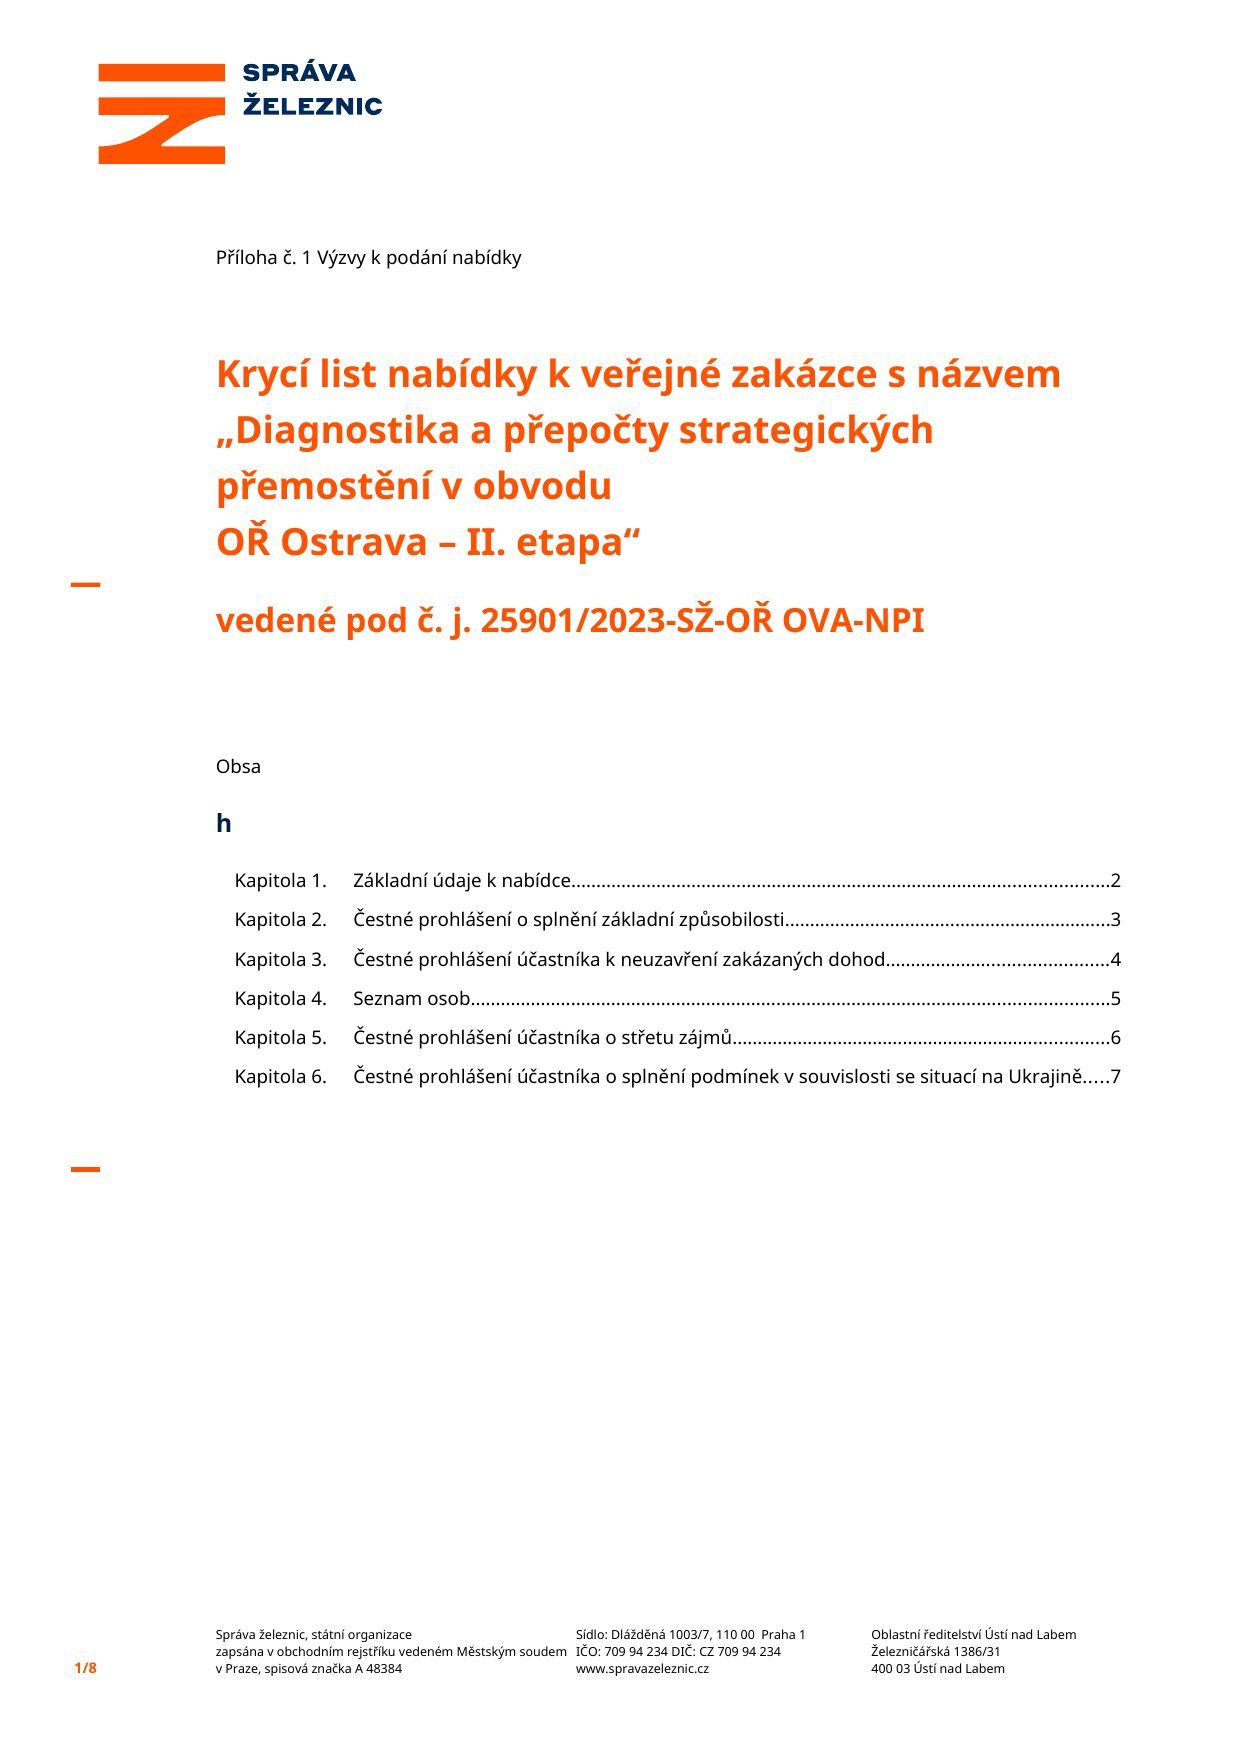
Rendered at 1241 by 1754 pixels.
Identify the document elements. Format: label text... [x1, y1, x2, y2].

text Krycí list nabídky k veřejné zakázce s názvem „Diagnostika a přepočty strategických přemostění v obvodu OŘ Ostrava – II. etapa“ [216, 347, 1122, 567]
text Příloha č. 1 Výzvy k podání nabídky [216, 244, 1122, 270]
text vedené pod č. j. 25901/2023-SŽ-OŘ OVA-NPI [216, 597, 1122, 642]
